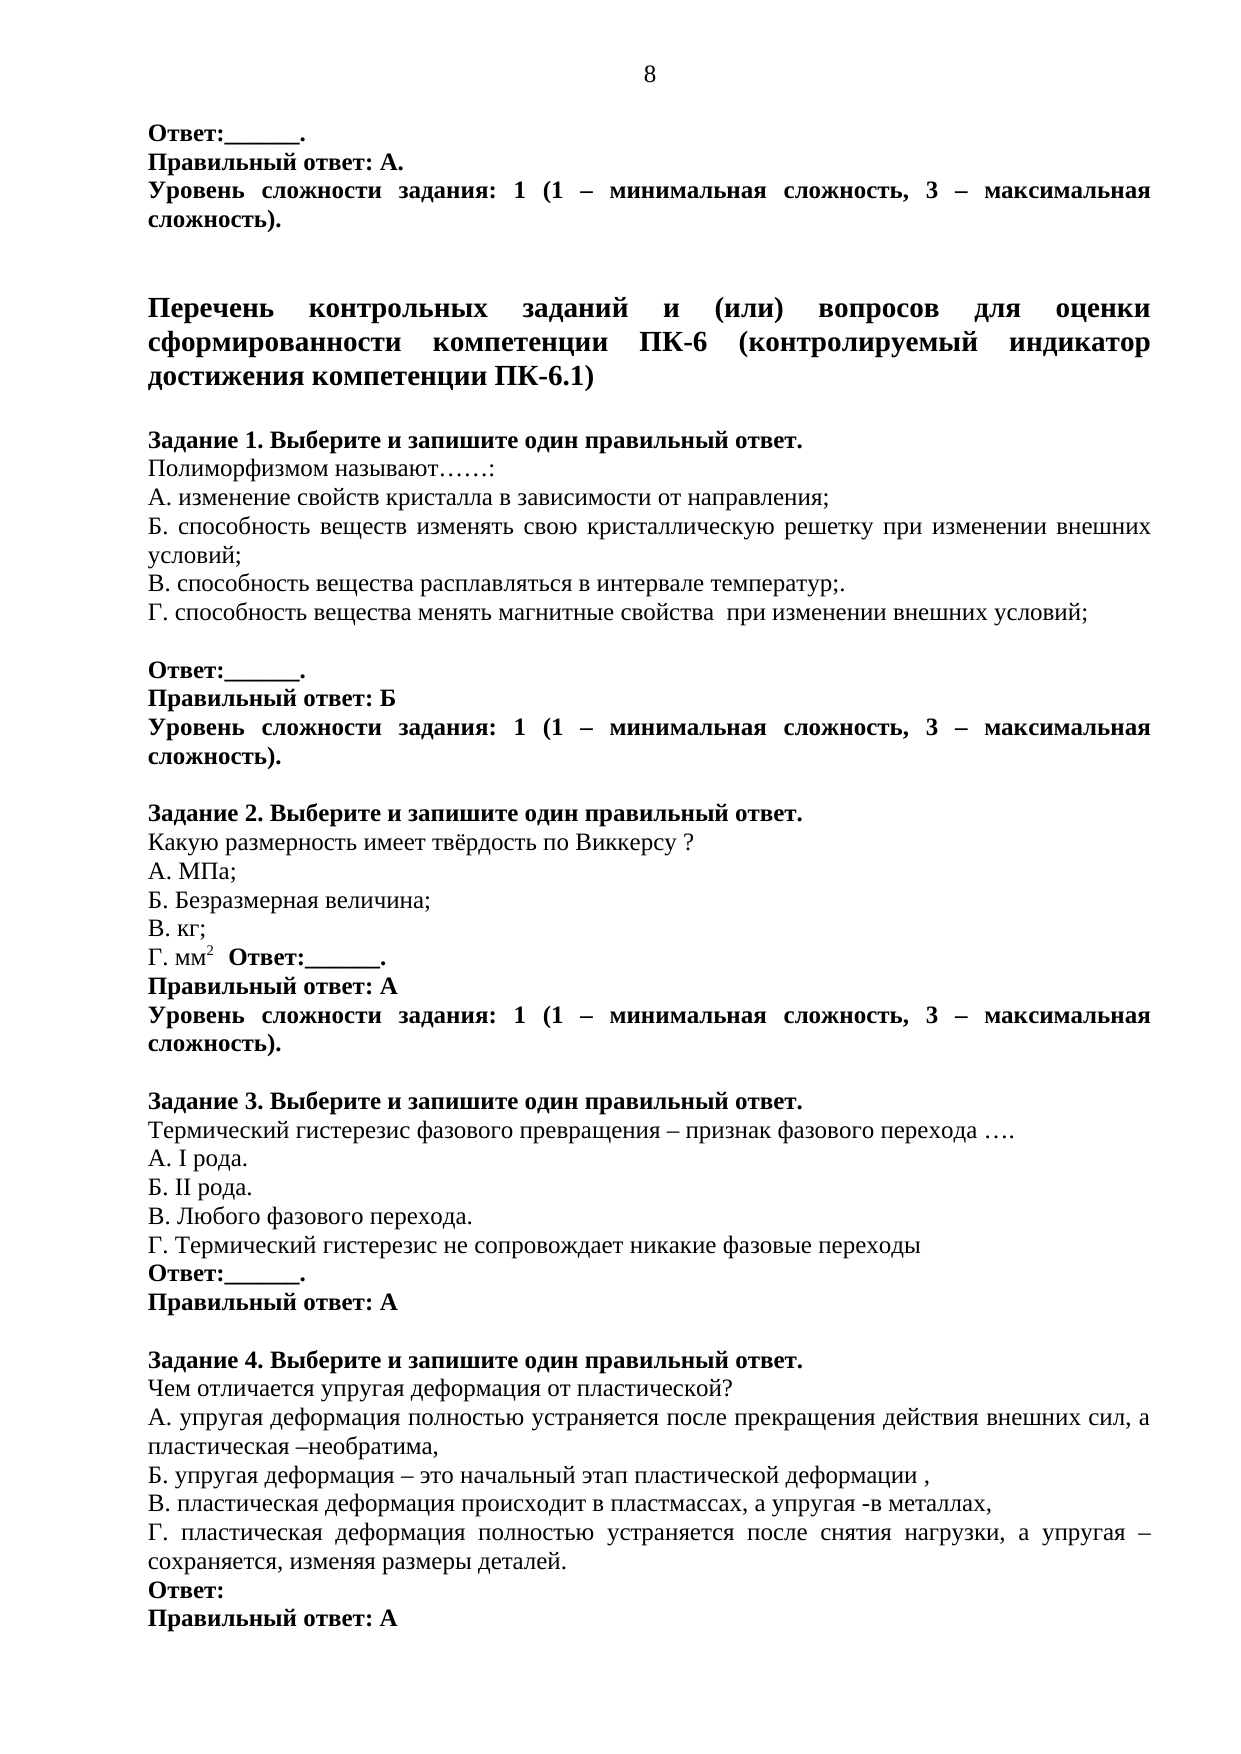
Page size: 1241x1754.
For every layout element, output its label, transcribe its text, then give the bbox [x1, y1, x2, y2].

text Ответ: [148, 1575, 1152, 1603]
text Б. Безразмерная величина; [148, 885, 1152, 913]
text Г. пластическая деформация полностью устраняется после снятия нагрузки, а упругая – сохраняется, изменяя размеры деталей. [148, 1517, 1152, 1575]
text Уровень сложности задания: 1 (1 – минимальная сложность, 3 – максимальная сложность). [148, 712, 1152, 770]
text А. I рода. [148, 1143, 1152, 1172]
text Правильный ответ: Б [148, 683, 1152, 712]
text Правильный ответ: А [148, 971, 1152, 1000]
text Г. Термический гистерезис не сопровождает никакие фазовые переходы [148, 1230, 1152, 1258]
text А. МПа; [148, 856, 1152, 885]
text Б. способность веществ изменять свою кристаллическую решетку при изменении внешних условий; [148, 511, 1152, 568]
text Какую размерность имеет твёрдость по Виккерсу ? [148, 827, 1152, 856]
text Перечень контрольных заданий и (или) вопросов для оценки сформированности компетенции ПК-6 (контролируемый индикатор достижения компетенции ПК-6.1) [148, 291, 1152, 391]
text Правильный ответ: А. [148, 147, 1152, 176]
text Уровень сложности задания: 1 (1 – минимальная сложность, 3 – максимальная сложность). [148, 1000, 1152, 1057]
text Б. II рода. [148, 1172, 1152, 1201]
text В. способность вещества расплавляться в интервале температур;. [148, 568, 1152, 597]
text Полиморфизмом называют……: [148, 453, 1152, 482]
text Ответ:______. [148, 1258, 1152, 1287]
text Задание 3. Выберите и запишите один правильный ответ. [148, 1086, 1152, 1115]
text Правильный ответ: А [148, 1603, 1152, 1632]
text Задание 4. Выберите и запишите один правильный ответ. [148, 1345, 1152, 1373]
text Задание 1. Выберите и запишите один правильный ответ. [148, 425, 1152, 453]
text Г. мм2 Ответ:______. [148, 942, 1152, 971]
text Б. упругая деформация – это начальный этап пластической деформации , [148, 1460, 1152, 1488]
text В. пластическая деформация происходит в пластмассах, а упругая -в металлах, [148, 1488, 1152, 1517]
text Ответ:______. [148, 655, 1152, 683]
text Чем отличается упругая деформация от пластической? [148, 1373, 1152, 1402]
text Задание 2. Выберите и запишите один правильный ответ. [148, 798, 1152, 827]
text Правильный ответ: А [148, 1287, 1152, 1316]
text Термический гистерезис фазового превращения – признак фазового перехода …. [148, 1115, 1152, 1143]
text Г. способность вещества менять магнитные свойства при изменении внешних условий; [148, 597, 1152, 626]
text Уровень сложности задания: 1 (1 – минимальная сложность, 3 – максимальная сложность). [148, 176, 1152, 233]
text В. кг; [148, 913, 1152, 942]
text А. упругая деформация полностью устраняется после прекращения действия внешних сил, а пластическая –необратима, [148, 1402, 1152, 1460]
text А. изменение свойств кристалла в зависимости от направления; [148, 482, 1152, 511]
text В. Любого фазового перехода. [148, 1201, 1152, 1230]
text Ответ:______. [148, 118, 1152, 147]
